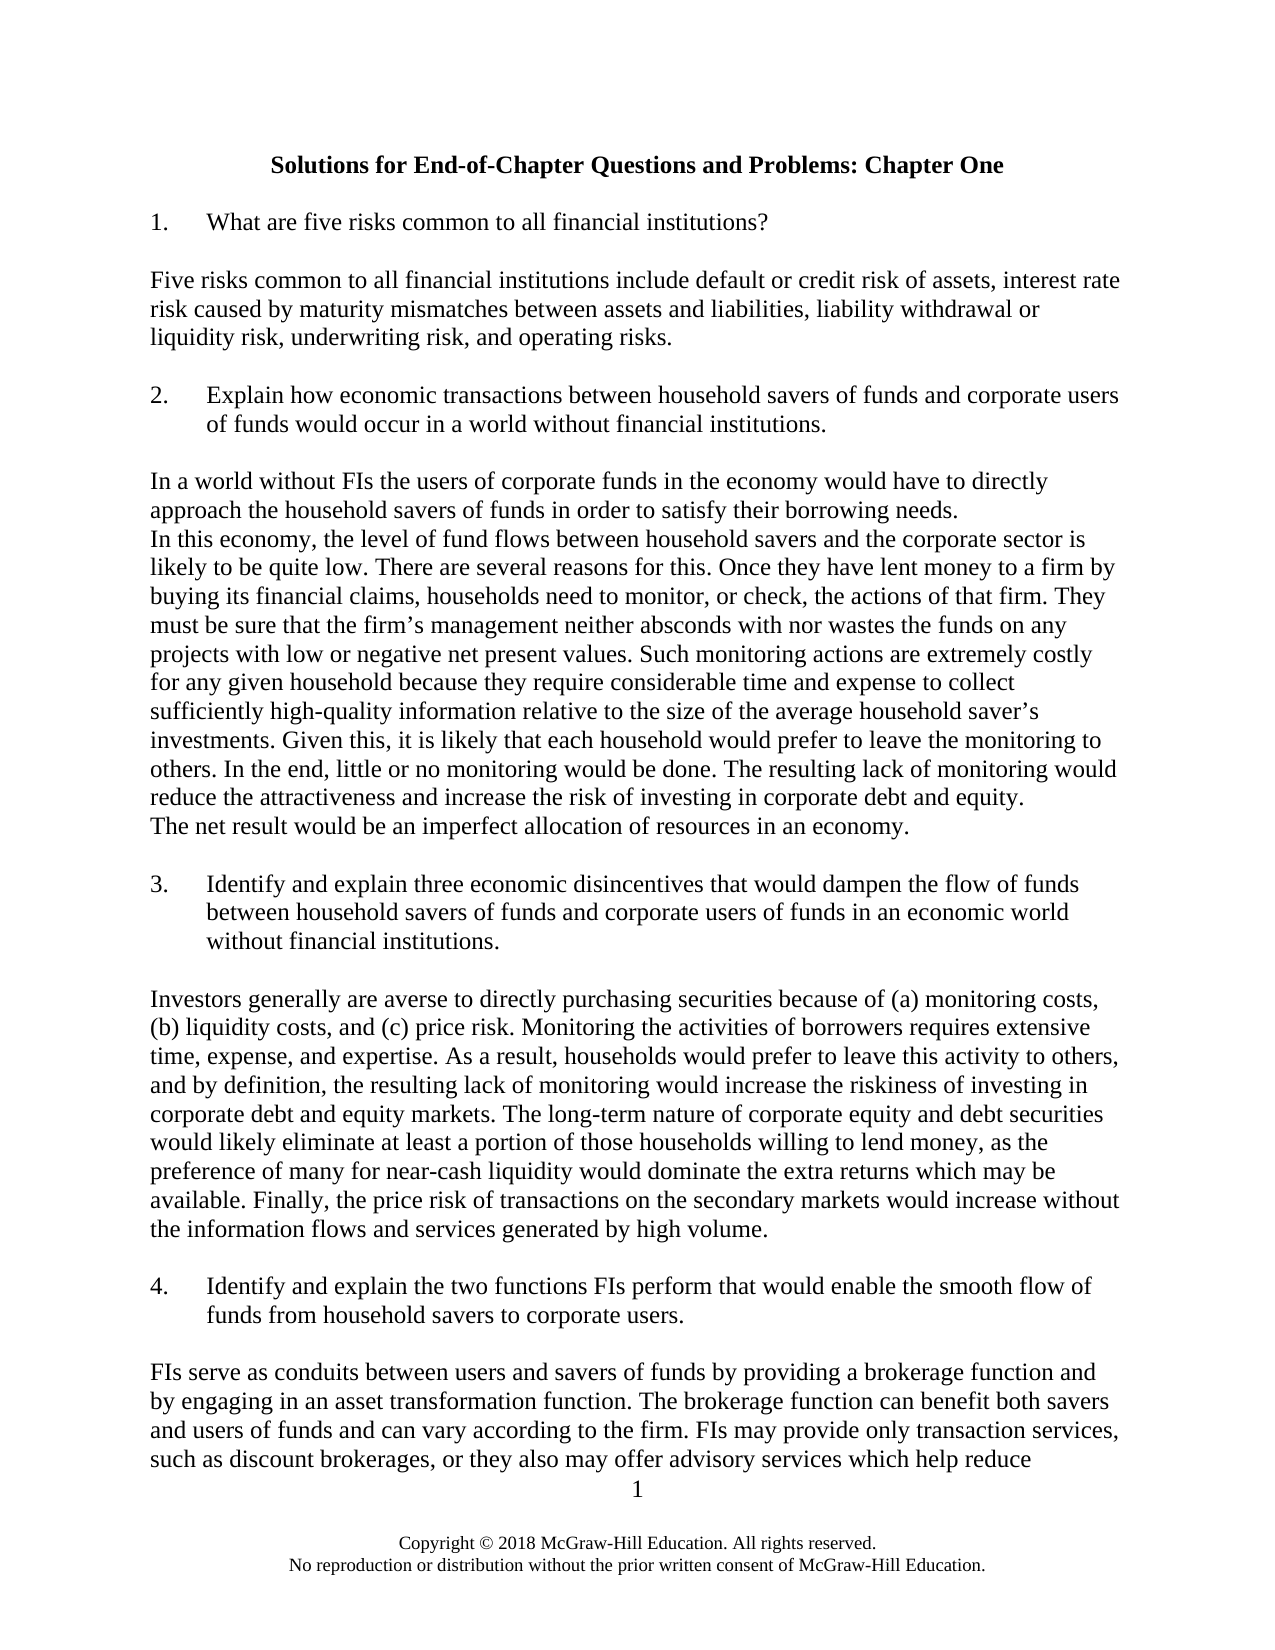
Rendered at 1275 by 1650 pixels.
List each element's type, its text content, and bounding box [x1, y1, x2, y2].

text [150, 1357, 1125, 1472]
text 2. Explain how economic transactions between household savers of funds and corporate users of funds would occur in a world without financial institutions. [150, 380, 1125, 437]
text In a world without FIs the users of corporate funds in the economy would have to directly approach the household savers of funds in order to satisfy their borrowing needs. [150, 466, 1125, 524]
text Five risks common to all financial institutions include default or credit risk of assets, interest rate risk caused by maturity mismatches between assets and liabilities, liability withdrawal or liquidity risk, underwriting risk, and operating risks. [150, 265, 1125, 351]
text 4. Identify and explain the two functions FIs perform that would enable the smooth flow of funds from household savers to corporate users. [150, 1271, 1125, 1329]
subtitle Solutions for End-of-Chapter Questions and Problems: Chapter One [150, 150, 1125, 179]
text Investors generally are averse to directly purchasing securities because of (a) monitoring costs, (b) liquidity costs, and (c) price risk. Monitoring the activities of borrowers requires extensive time, expense, and expertise. As a result, households would prefer to leave this activity to others, and by definition, the resulting lack of monitoring would increase the riskiness of investing in corporate debt and equity markets. The long-term nature of corporate equity and debt securities would likely eliminate at least a portion of those households willing to lend money, as the preference of many for near-cash liquidity would dominate the extra returns which may be available. Finally, the price risk of transactions on the secondary markets would increase without the information flows and services generated by high volume. [150, 984, 1125, 1242]
text 3. Identify and explain three economic disincentives that would dampen the flow of funds between household savers of funds and corporate users of funds in an economic world without financial institutions. [150, 869, 1125, 955]
text In this economy, the level of fund flows between household savers and the corporate sector is likely to be quite low. There are several reasons for this. Once they have lent money to a firm by buying its financial claims, households need to monitor, or check, the actions of that firm. They must be sure that the firm’s management neither absconds with nor wastes the funds on any projects with low or negative net present values. Such monitoring actions are extremely costly for any given household because they require considerable time and expense to collect sufficiently high-quality information relative to the size of the average household saver’s investments. Given this, it is likely that each household would prefer to leave the monitoring to others. In the end, little or no monitoring would be done. The resulting lack of monitoring would reduce the attractiveness and increase the risk of investing in corporate debt and equity. [150, 524, 1125, 811]
text 1. What are five risks common to all financial institutions? [150, 207, 1125, 236]
text The net result would be an imperfect allocation of resources in an economy. [150, 811, 1125, 840]
